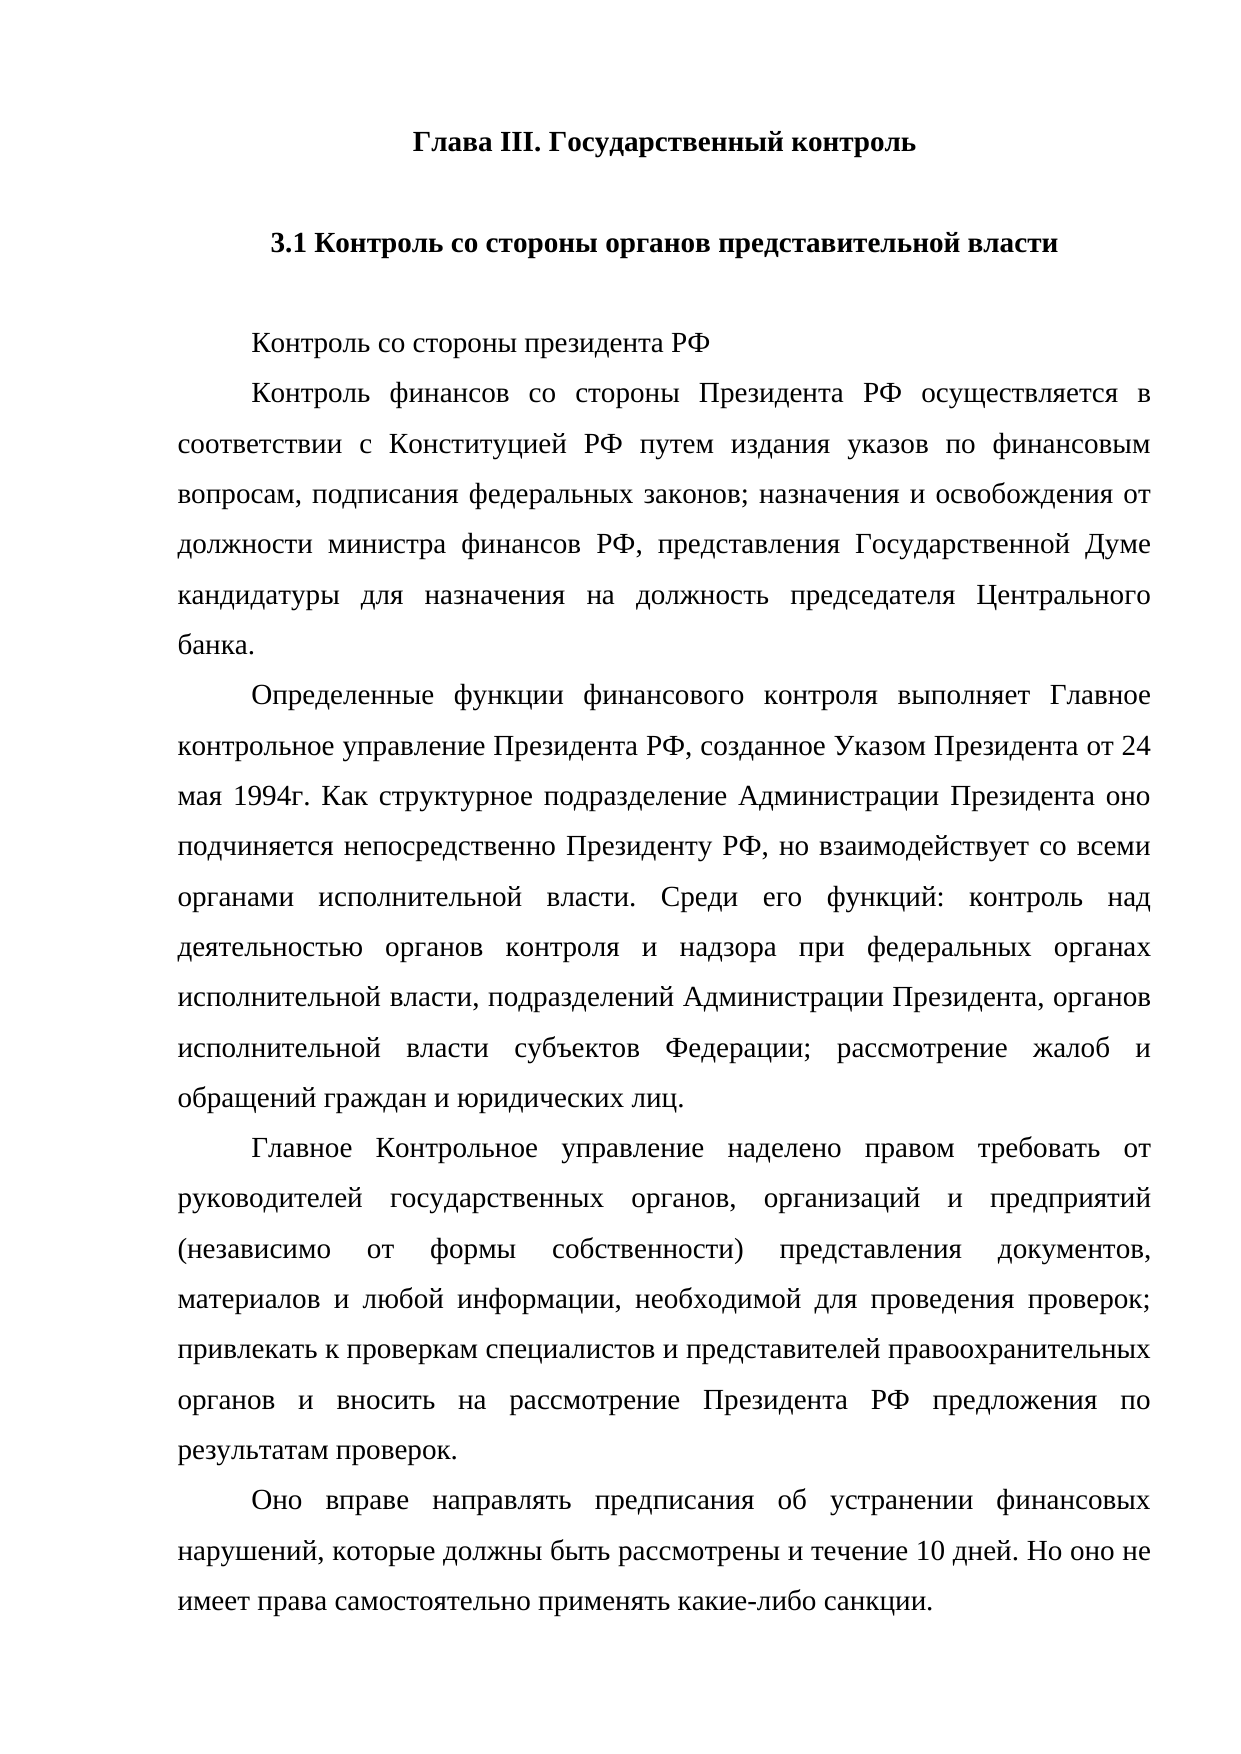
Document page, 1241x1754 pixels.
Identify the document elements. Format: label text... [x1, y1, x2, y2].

text Глава III. Государственный контроль [177, 124, 1152, 158]
text Главное Контрольное управление наделено правом требовать от руководителей государственных органов, организаций и предприятий (независимо от формы собственности) представления документов, материалов и любой информации, необходимой для проведения проверок; привлекать к проверкам специалистов и представителей правоохранительных органов и вносить на рассмотрение Президента РФ предложения по результатам проверок. [177, 1130, 1152, 1466]
text Определенные функции финансового контроля выполняет Главное контрольное управление Президента РФ, созданное Указом Президента от 24 мая 1994г. Как структурное подразделение Администрации Президента оно подчиняется непосредственно Президенту РФ, но взаимодействует со всеми органами исполнительной власти. Среди его функций: контроль над деятельностью органов контроля и надзора при федеральных органах исполнительной власти, подразделений Администрации Президента, органов исполнительной власти субъектов Федерации; рассмотрение жалоб и обращений граждан и юридических лиц. [177, 677, 1152, 1113]
text Контроль со стороны президента РФ [177, 325, 1152, 359]
text 3.1 Контроль со стороны органов представительной власти [177, 225, 1152, 258]
text Оно вправе направлять предписания об устранении финансовых нарушений, которые должны быть рассмотрены и течение 10 дней. Но оно не имеет права самостоятельно применять какие-либо санкции. [177, 1482, 1152, 1617]
text Контроль финансов со стороны Президента РФ осуществляется в соответствии с Конституцией РФ путем издания указов по финансовым вопросам, подписания федеральных законов; назначения и освобождения от должности министра финансов РФ, представления Государственной Думе кандидатуры для назначения на должность председателя Центрального банка. [177, 376, 1152, 661]
